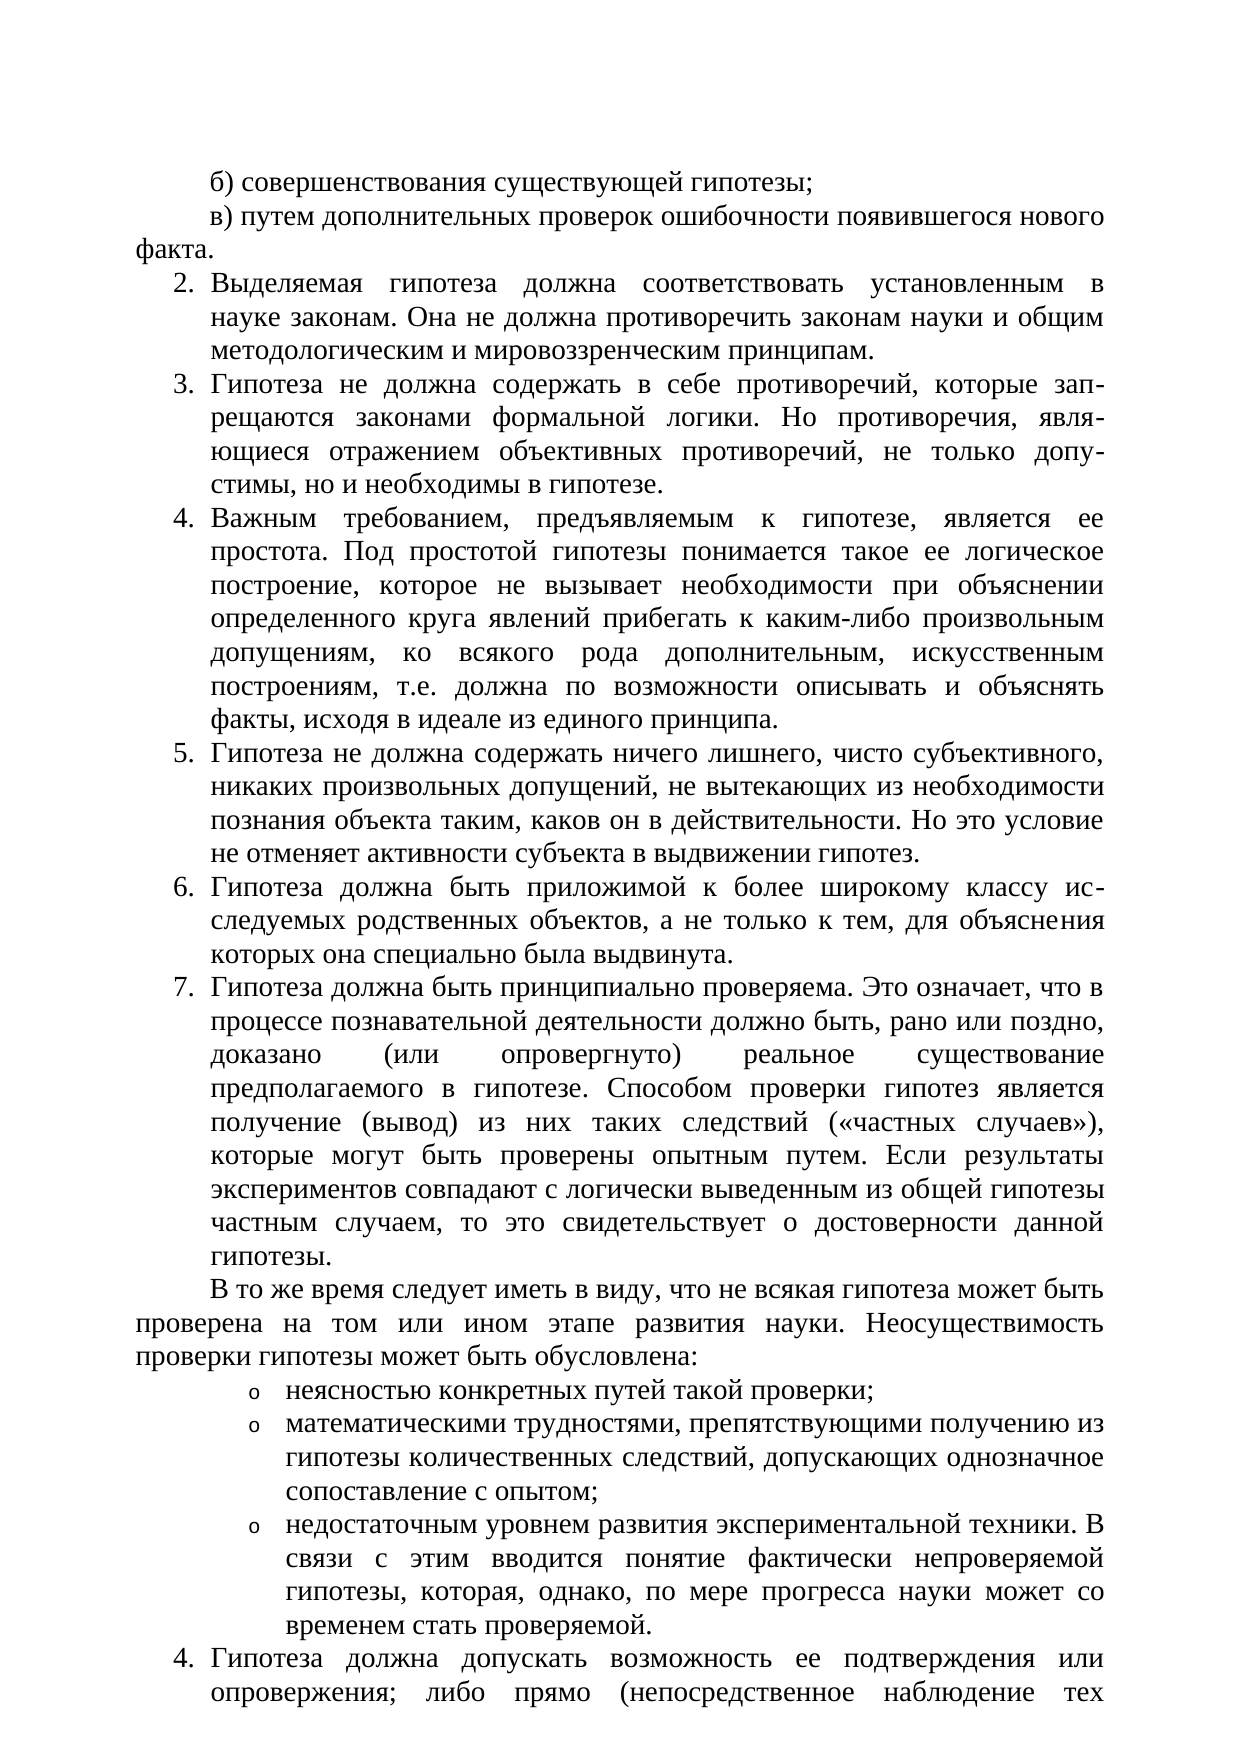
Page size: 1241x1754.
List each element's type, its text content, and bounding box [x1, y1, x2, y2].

list Выделяемая гипотеза должна соответствовать установленным в науке законам. Она не должна противоречить законам науки и общим методологическим и мировоззренческим принципам. [173, 265, 1105, 366]
text В то же время следует иметь в виду, что не всякая гипотеза может быть проверена на том или ином этапе развития науки. Неосуществимость проверки гипотезы может быть обусловлена: [135, 1271, 1105, 1372]
list Гипотеза должна быть принципиально проверяема. Это означает, что в процессе познавательной деятельности должно быть, рано или поздно, доказано (или опровергнуто) реальное существование предполагаемого в гипотезе. Способом проверки гипотез является получение (вывод) из них таких следствий («частных случаев»), которые могут быть проверены опытным путем. Если результаты экспериментов совпадают с логически выведенным из общей гипотезы частным случаем, то это свидетельствует о достоверности данной гипотезы. [173, 969, 1105, 1271]
list недостаточным уровнем развития экспериментальной техники. В связи с этим вводится понятие фактически непроверяемой гипотезы, которая, однако, по мере прогресса науки может со временем стать проверяемой. [248, 1506, 1105, 1640]
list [173, 1640, 1105, 1707]
list математическими трудностями, препятствующими получению из гипотезы количественных следствий, допускающих однозначное сопоставление с опытом; [248, 1406, 1105, 1506]
list Гипотеза не должна содержать в себе противоречий, которые запрещаются законами формальной логики. Но противоречия, являющиеся отражением объективных противоречий, не только допустимы, но и необходимы в гипотезе. [173, 366, 1105, 500]
list Гипотеза не должна содержать ничего лишнего, чисто субъективного, никаких произвольных допущений, не вытекающих из необходимости познания объекта таким, каков он в действительности. Но это условие не отменяет активности субъекта в выдвижении гипотез. [173, 735, 1105, 869]
text б) совершенствования существующей гипотезы; [135, 164, 1105, 198]
list Важным требованием, предъявляемым к гипотезе, является ее простота. Под простотой гипотезы понимается такое ее логическое построение, которое не вызывает необходимости при объяснении определенного круга явлений прибегать к каким-либо произвольным допущениям, ко всякого рода дополнительным, искусственным построениям, т.е. должна по возможности описывать и объяснять факты, исходя в идеале из единого принципа. [173, 500, 1105, 735]
list Гипотеза должна быть приложимой к более широкому классу исследуемых родственных объектов, а не только к тем, для объяснения которых она специально была выдвинута. [173, 869, 1105, 969]
text в) путем дополнительных проверок ошибочности появившегося нового факта. [135, 198, 1105, 265]
list неясностью конкретных путей такой проверки; [248, 1372, 1105, 1406]
